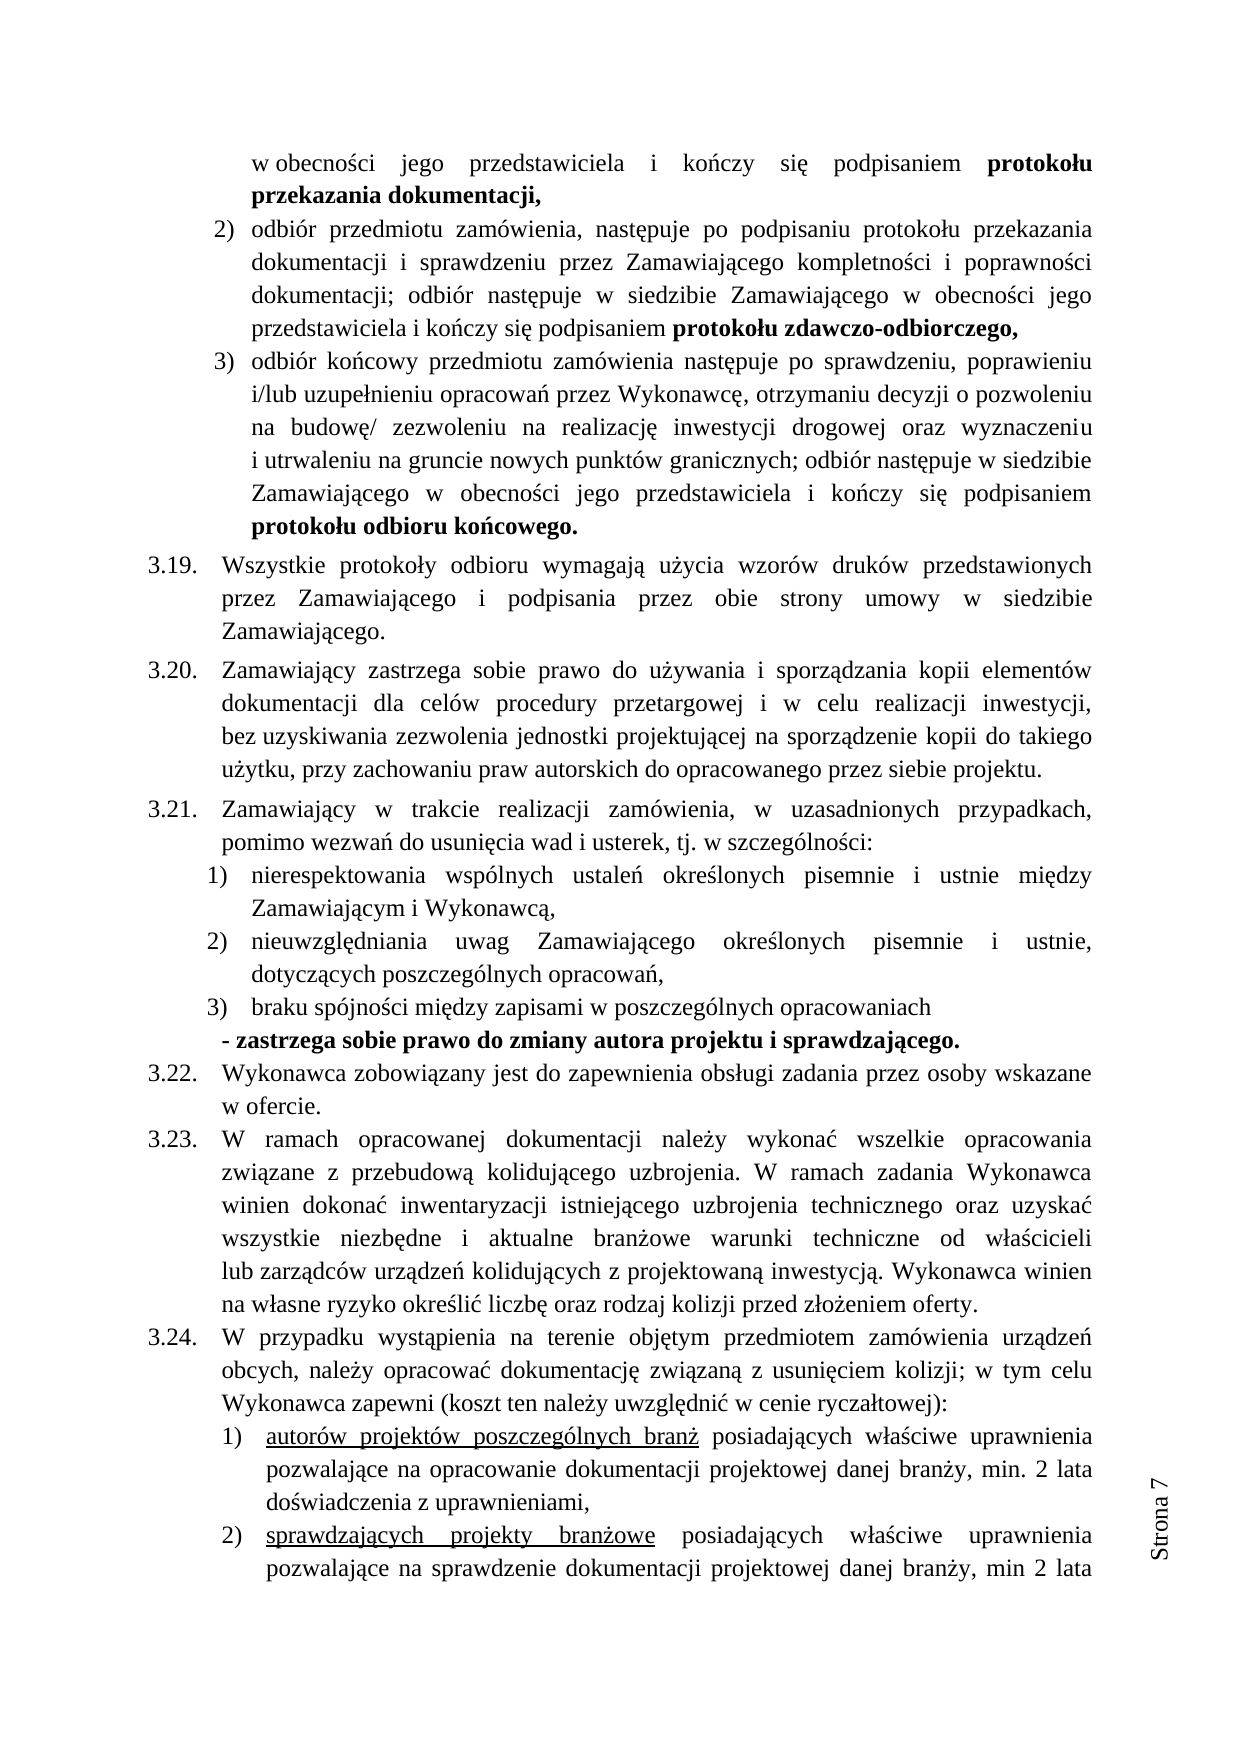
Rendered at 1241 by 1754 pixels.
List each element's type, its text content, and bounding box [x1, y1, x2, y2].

text - zastrzega sobie prawo do zmiany autora projektu i sprawdzającego. [221, 1025, 1093, 1054]
list braku spójności między zapisami w poszczególnych opracowaniach [207, 992, 1093, 1021]
list autorów projektów poszczególnych branż posiadających właściwe uprawnienia pozwalające na opracowanie dokumentacji projektowej danej branży, min. 2 lata doświadczenia z uprawnieniami, [221, 1421, 1093, 1516]
list Wykonawca zobowiązany jest do zapewnienia obsługi zadania przez osoby wskazane w ofercie. [148, 1058, 1093, 1120]
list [221, 1520, 1093, 1582]
list Wszystkie protokoły odbioru wymagają użycia wzorów druków przedstawionych przez Zamawiającego i podpisania przez obie strony umowy w siedzibie Zamawiającego. [148, 550, 1093, 645]
list W ramach opracowanej dokumentacji należy wykonać wszelkie opracowania związane z przebudową kolidującego uzbrojenia. W ramach zadania Wykonawca winien dokonać inwentaryzacji istniejącego uzbrojenia technicznego oraz uzyskać wszystkie niezbędne i aktualne branżowe warunki techniczne od właścicieli lub zarządców urządzeń kolidujących z projektowaną inwestycją. Wykonawca winien na własne ryzyko określić liczbę oraz rodzaj kolizji przed złożeniem oferty. [148, 1124, 1093, 1318]
list Zamawiający w trakcie realizacji zamówienia, w uzasadnionych przypadkach, pomimo wezwań do usunięcia wad i usterek, tj. w szczególności: [148, 794, 1093, 856]
list W przypadku wystąpienia na terenie objętym przedmiotem zamówienia urządzeń obcych, należy opracować dokumentację związaną z usunięciem kolizji; w tym celu Wykonawca zapewni (koszt ten należy uwzględnić w cenie ryczałtowej): [148, 1322, 1093, 1417]
list odbiór przedmiotu zamówienia, następuje po podpisaniu protokołu przekazania dokumentacji i sprawdzeniu przez Zamawiającego kompletności i poprawności dokumentacji; odbiór następuje w siedzibie Zamawiającego w obecności jego przedstawiciela i kończy się podpisaniem protokołu zdawczo-odbiorczego, [213, 214, 1093, 341]
list nierespektowania wspólnych ustaleń określonych pisemnie i ustnie między Zamawiającym i Wykonawcą, [207, 860, 1093, 922]
list Zamawiający zastrzega sobie prawo do używania i sporządzania kopii elementów dokumentacji dla celów procedury przetargowej i w celu realizacji inwestycji, bez uzyskiwania zezwolenia jednostki projektującej na sporządzenie kopii do takiego użytku, przy zachowaniu praw autorskich do opracowanego przez siebie projektu. [148, 655, 1093, 783]
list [213, 148, 1093, 209]
list odbiór końcowy przedmiotu zamówienia następuje po sprawdzeniu, poprawieniu i/lub uzupełnieniu opracowań przez Wykonawcę, otrzymaniu decyzji o pozwoleniu na budowę/ zezwoleniu na realizację inwestycji drogowej oraz wyznaczeniu i utrwaleniu na gruncie nowych punktów granicznych; odbiór następuje w siedzibie Zamawiającego w obecności jego przedstawiciela i kończy się podpisaniem protokołu odbioru końcowego. [213, 346, 1093, 539]
list nieuwzględniania uwag Zamawiającego określonych pisemnie i ustnie, dotyczących poszczególnych opracowań, [207, 926, 1093, 988]
